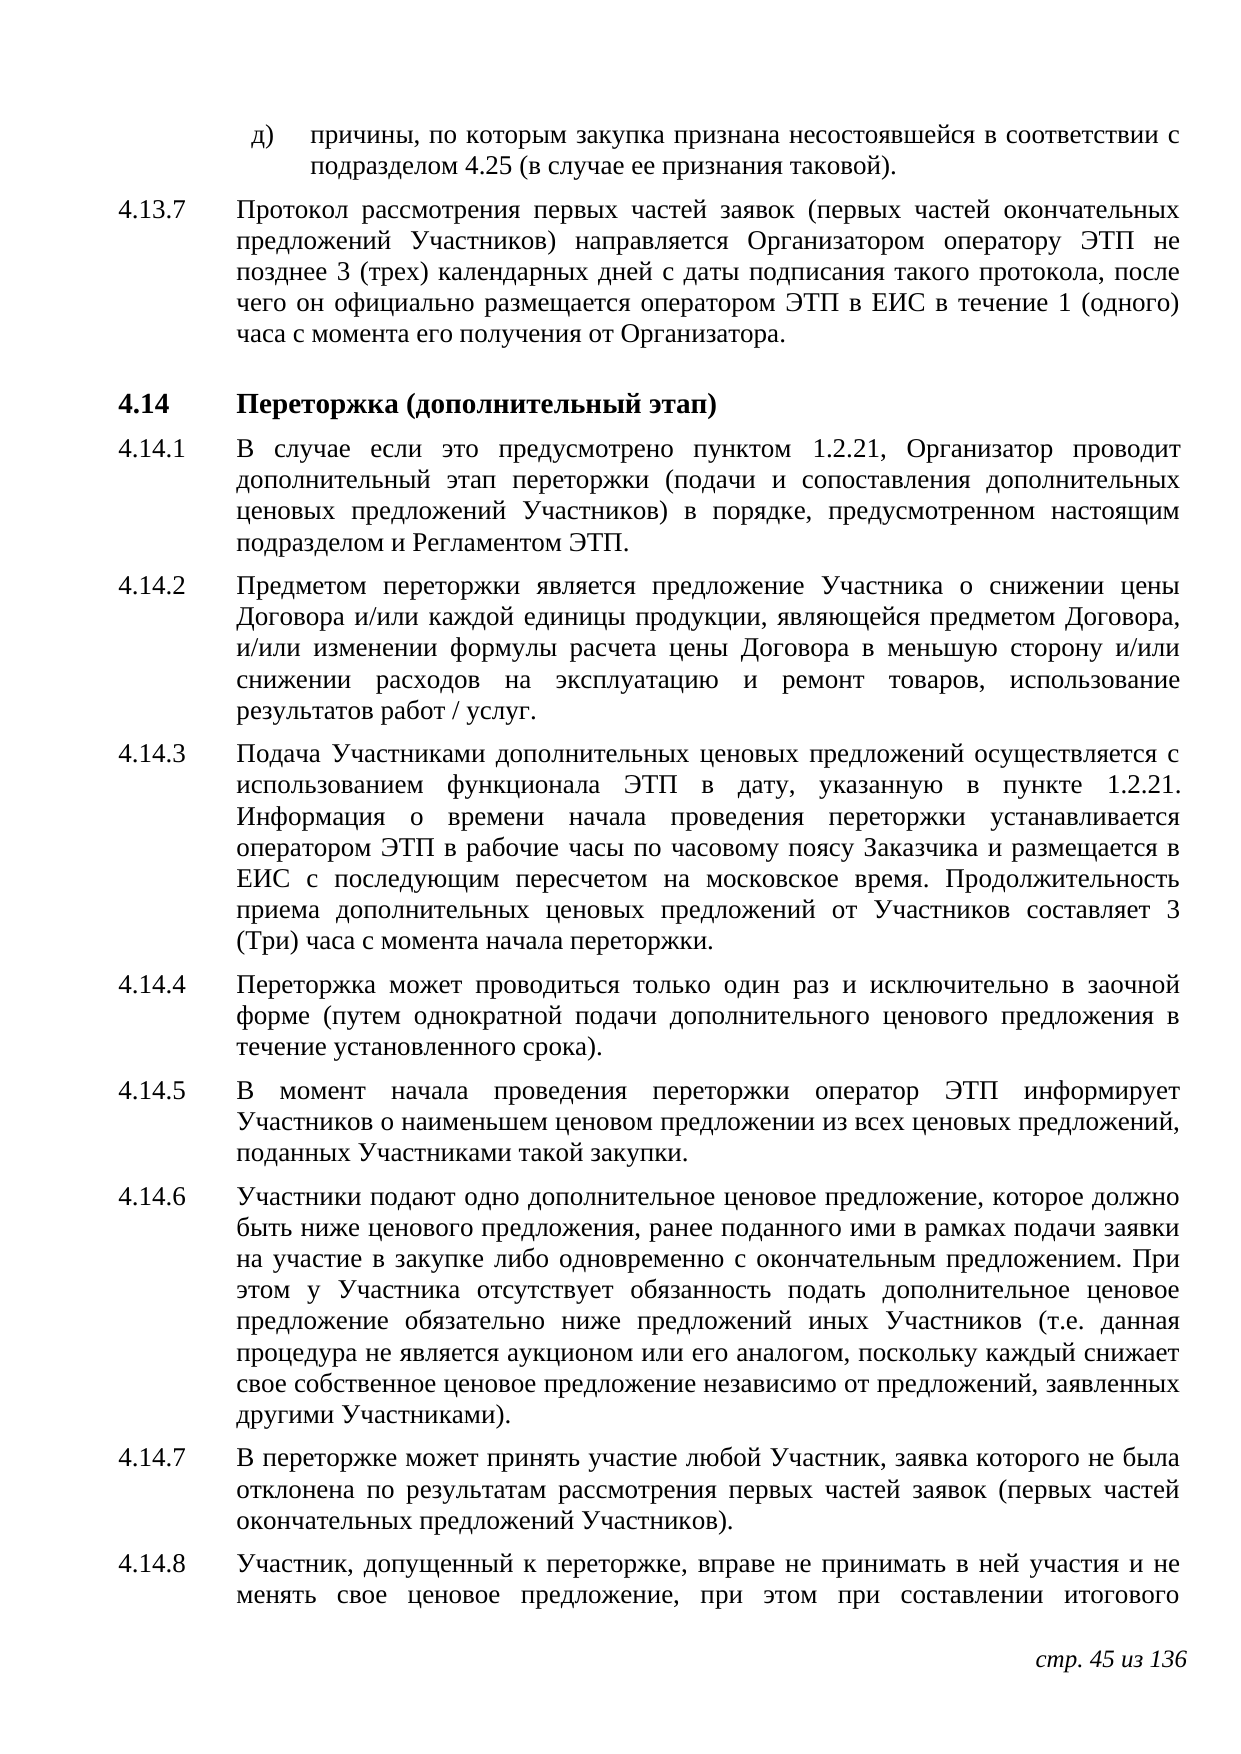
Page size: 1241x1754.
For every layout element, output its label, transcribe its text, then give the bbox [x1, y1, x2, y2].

text В случае если это предусмотрено пунктом 1.2.21, Организатор проводит дополнительный этап переторжки (подачи и сопоставления дополнительных ценовых предложений Участников) в порядке, предусмотренном настоящим подразделом и Регламентом ЭТП. [118, 432, 1181, 557]
text Подача Участниками дополнительных ценовых предложений осуществляется с использованием функционала ЭТП в дату, указанную в пункте 1.2.21. Информация о времени начала проведения переторжки устанавливается оператором ЭТП в рабочие часы по часовому поясу Заказчика и размещается в ЕИС с последующим пересчетом на московское время. Продолжительность приема дополнительных ценовых предложений от Участников составляет 3 (Три) часа с момента начала переторжки. [118, 737, 1181, 956]
text Переторжка может проводиться только один раз и исключительно в заочной форме (путем однократной подачи дополнительного ценового предложения в течение установленного срока). [118, 968, 1181, 1061]
text В переторжке может принять участие любой Участник, заявка которого не была отклонена по результатам рассмотрения первых частей заявок (первых частей окончательных предложений Участников). [118, 1442, 1181, 1535]
text причины, по которым закупка признана несостоявшейся в соответствии с подразделом 4.25 (в случае ее признания таковой). [251, 118, 1181, 180]
subtitle Переторжка (дополнительный этап) [118, 386, 1181, 420]
text Протокол рассмотрения первых частей заявок (первых частей окончательных предложений Участников) направляется Организатором оператору ЭТП не позднее 3 (трех) календарных дней с даты подписания такого протокола, после чего он официально размещается оператором ЭТП в ЕИС в течение 1 (одного) часа с момента его получения от Организатора. [118, 193, 1181, 349]
text Участники подают одно дополнительное ценовое предложение, которое должно быть ниже ценового предложения, ранее поданного ими в рамках подачи заявки на участие в закупке либо одновременно с окончательным предложением. При этом у Участника отсутствует обязанность подать дополнительное ценовое предложение обязательно ниже предложений иных Участников (т.е. данная процедура не является аукционом или его аналогом, поскольку каждый снижает свое собственное ценовое предложение независимо от предложений, заявленных другими Участниками). [118, 1180, 1181, 1429]
text Предметом переторжки является предложение Участника о снижении цены Договора и/или каждой единицы продукции, являющейся предметом Договора, и/или изменении формулы расчета цены Договора в меньшую сторону и/или снижении расходов на эксплуатацию и ремонт товаров, использование результатов работ / услуг. [118, 569, 1181, 725]
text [118, 1547, 1181, 1610]
text В момент начала проведения переторжки оператор ЭТП информирует Участников о наименьшем ценовом предложении из всех ценовых предложений, поданных Участниками такой закупки. [118, 1074, 1181, 1167]
